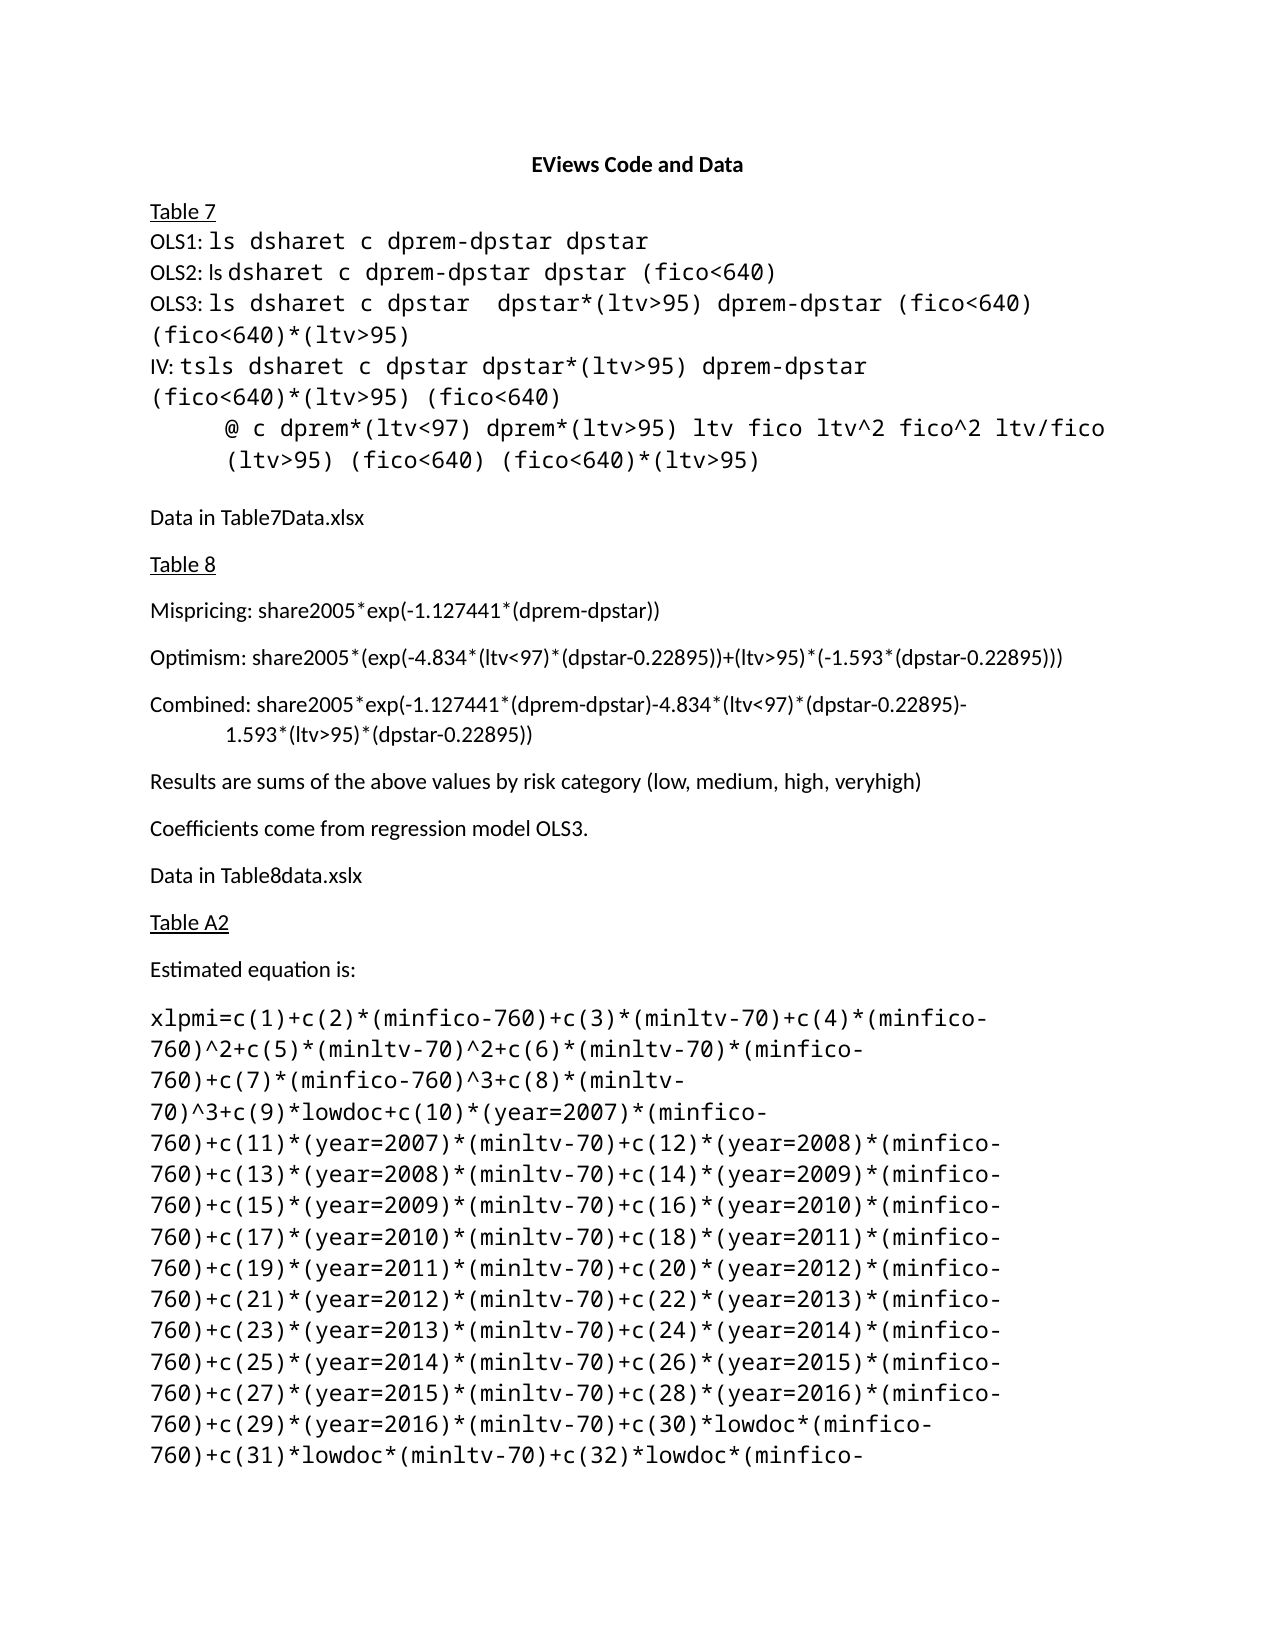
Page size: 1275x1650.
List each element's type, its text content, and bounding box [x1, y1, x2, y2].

text Optimism: share2005*(exp(-4.834*(ltv<97)*(dpstar-0.22895))+(ltv>95)*(-1.593*(dpstar-0.22895))) [150, 643, 1125, 672]
text Estimated equation is: [150, 955, 1125, 983]
text Table 8 [150, 550, 1125, 578]
text Mispricing: share2005*exp(-1.127441*(dprem-dpstar)) [150, 597, 1125, 625]
text Data in Table7Data.xlsx [150, 503, 1125, 531]
text EViews Code and Data [150, 150, 1125, 178]
text IV: tsls dsharet c dpstar dpstar*(ltv>95) dprem-dpstar (fico<640)*(ltv>95) (fico<640) [150, 350, 1125, 412]
text Results are sums of the above values by risk category (low, medium, high, veryhigh) [150, 767, 1125, 796]
text Coefficients come from regression model OLS3. [150, 814, 1125, 842]
text Combined: share2005*exp(-1.127441*(dprem-dpstar)-4.834*(ltv<97)*(dpstar-0.22895)-1.593*(ltv>95)*(dpstar-0.22895)) [150, 690, 1125, 749]
text Table 7 OLS1: ls dsharet c dprem-dpstar dpstar [150, 197, 1125, 256]
text @ c dprem*(ltv<97) dprem*(ltv>95) ltv fico ltv^2 fico^2 ltv/fico (ltv>95) (fico<640) (fico<640)*(ltv>95) [225, 412, 1125, 475]
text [150, 1002, 1125, 1471]
text Data in Table8data.xslx [150, 861, 1125, 889]
text OLS3: ls dsharet c dpstar dpstar*(ltv>95) dprem-dpstar (fico<640) (fico<640)*(ltv>95) [150, 287, 1125, 350]
text OLS2: ls dsharet c dprem-dpstar dpstar (fico<640) [150, 256, 1125, 287]
text Table A2 [150, 908, 1125, 936]
